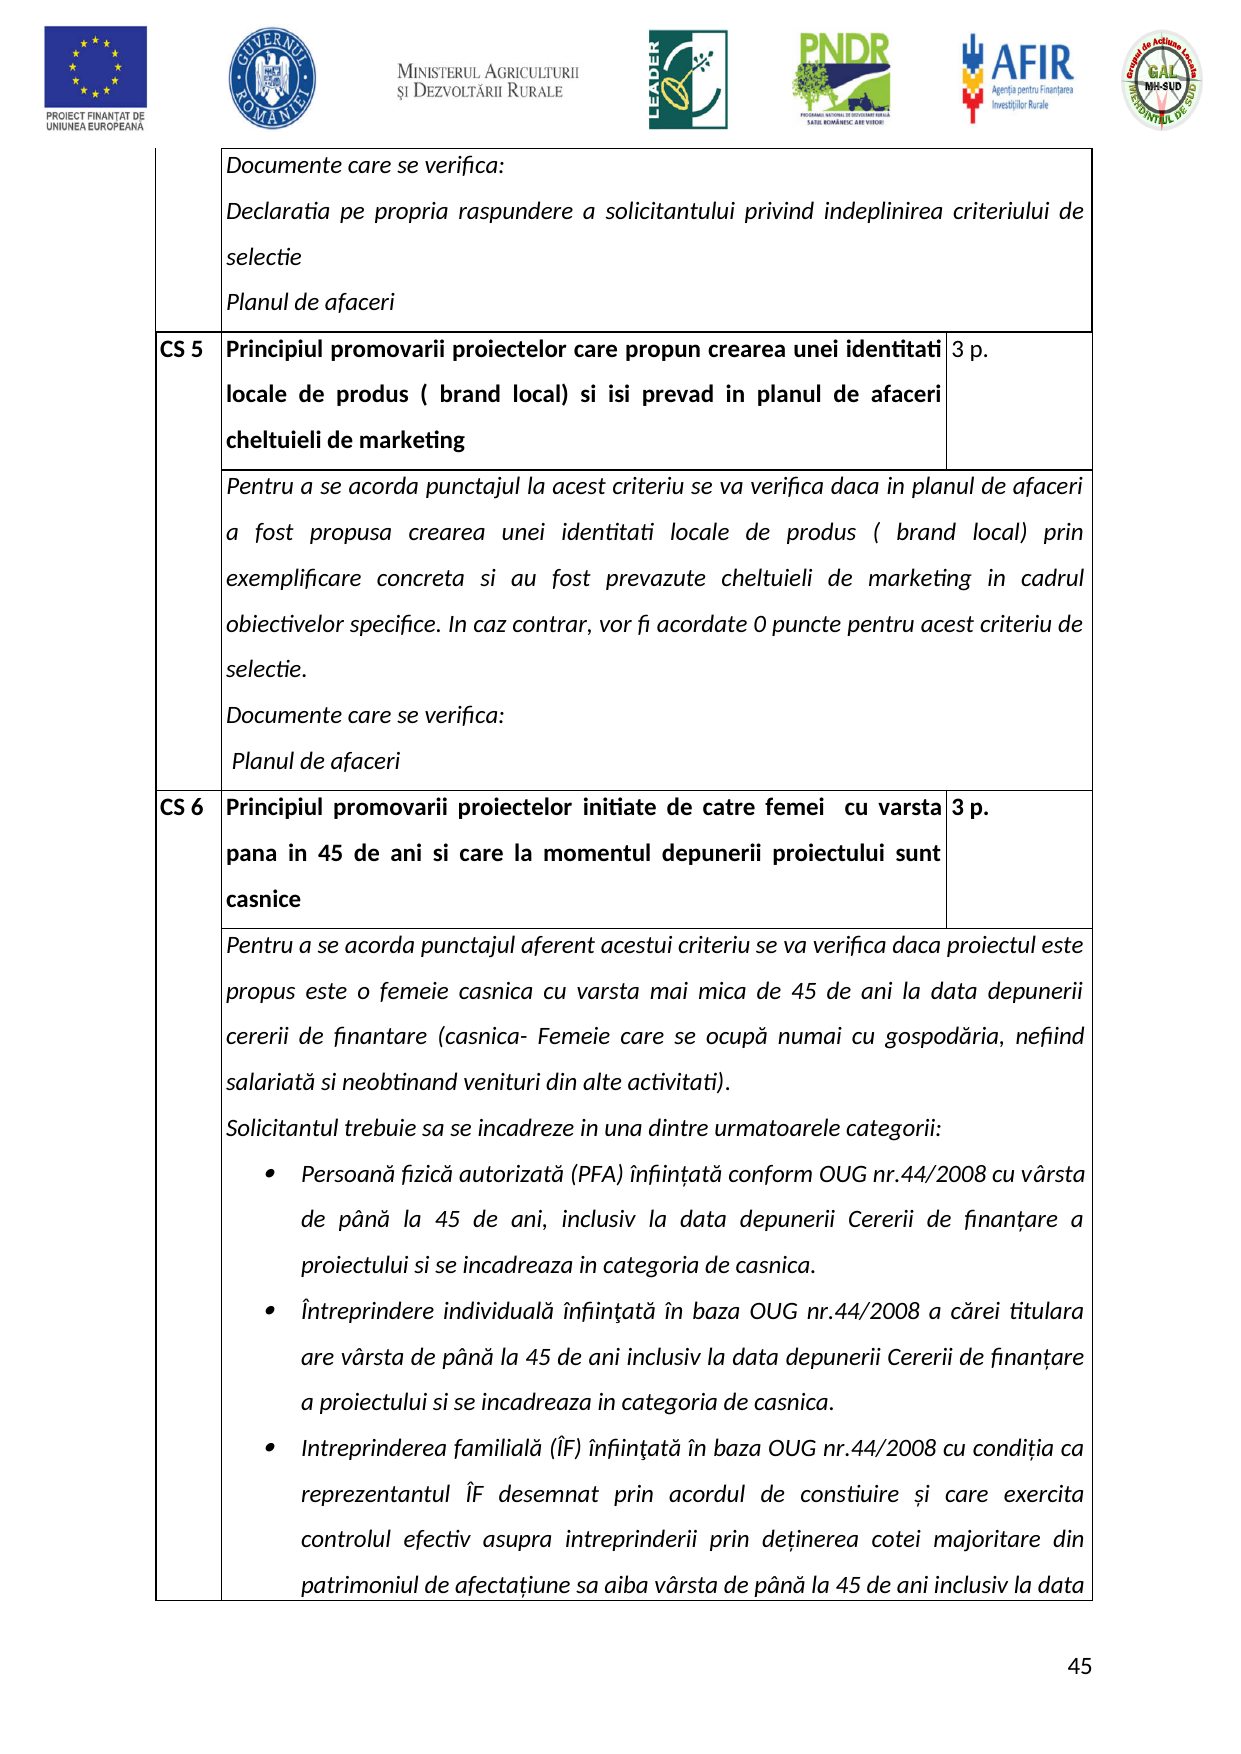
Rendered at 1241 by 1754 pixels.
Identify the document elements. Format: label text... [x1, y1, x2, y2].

table_cell [157, 928, 221, 1600]
table_cell [157, 469, 221, 790]
table_cell Pentru a se acorda punctajul la acest criteriu se va verifica daca in planul de afaceri a fost propusa crearea unei identitati locale de produs ( brand local) prin exemplificare concreta si au fost prevazute cheltuieli de marketing in cadrul obiectivelor specifice. In caz contrar, vor fi acordate 0 puncte pentru acest criteriu de selectie. Documente care se verifica: Planul de afaceri [222, 471, 1092, 790]
table_cell 3 p. [947, 791, 1092, 927]
table_cell CS 6 [157, 791, 221, 927]
table_cell Principiul promovarii proiectelor initiate de catre femei cu varsta pana in 45 de ani si care la momentul depunerii proiectului sunt casnice [222, 791, 946, 927]
table_cell Principiul promovarii proiectelor care propun crearea unei identitati locale de produs ( brand local) si isi prevad in planul de afaceri cheltuieli de marketing [222, 333, 946, 469]
picture [15, 18, 1224, 131]
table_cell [222, 929, 1092, 1600]
table_cell CS 5 [157, 333, 221, 469]
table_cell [222, 149, 1091, 331]
table_cell 3 p. [947, 333, 1092, 469]
